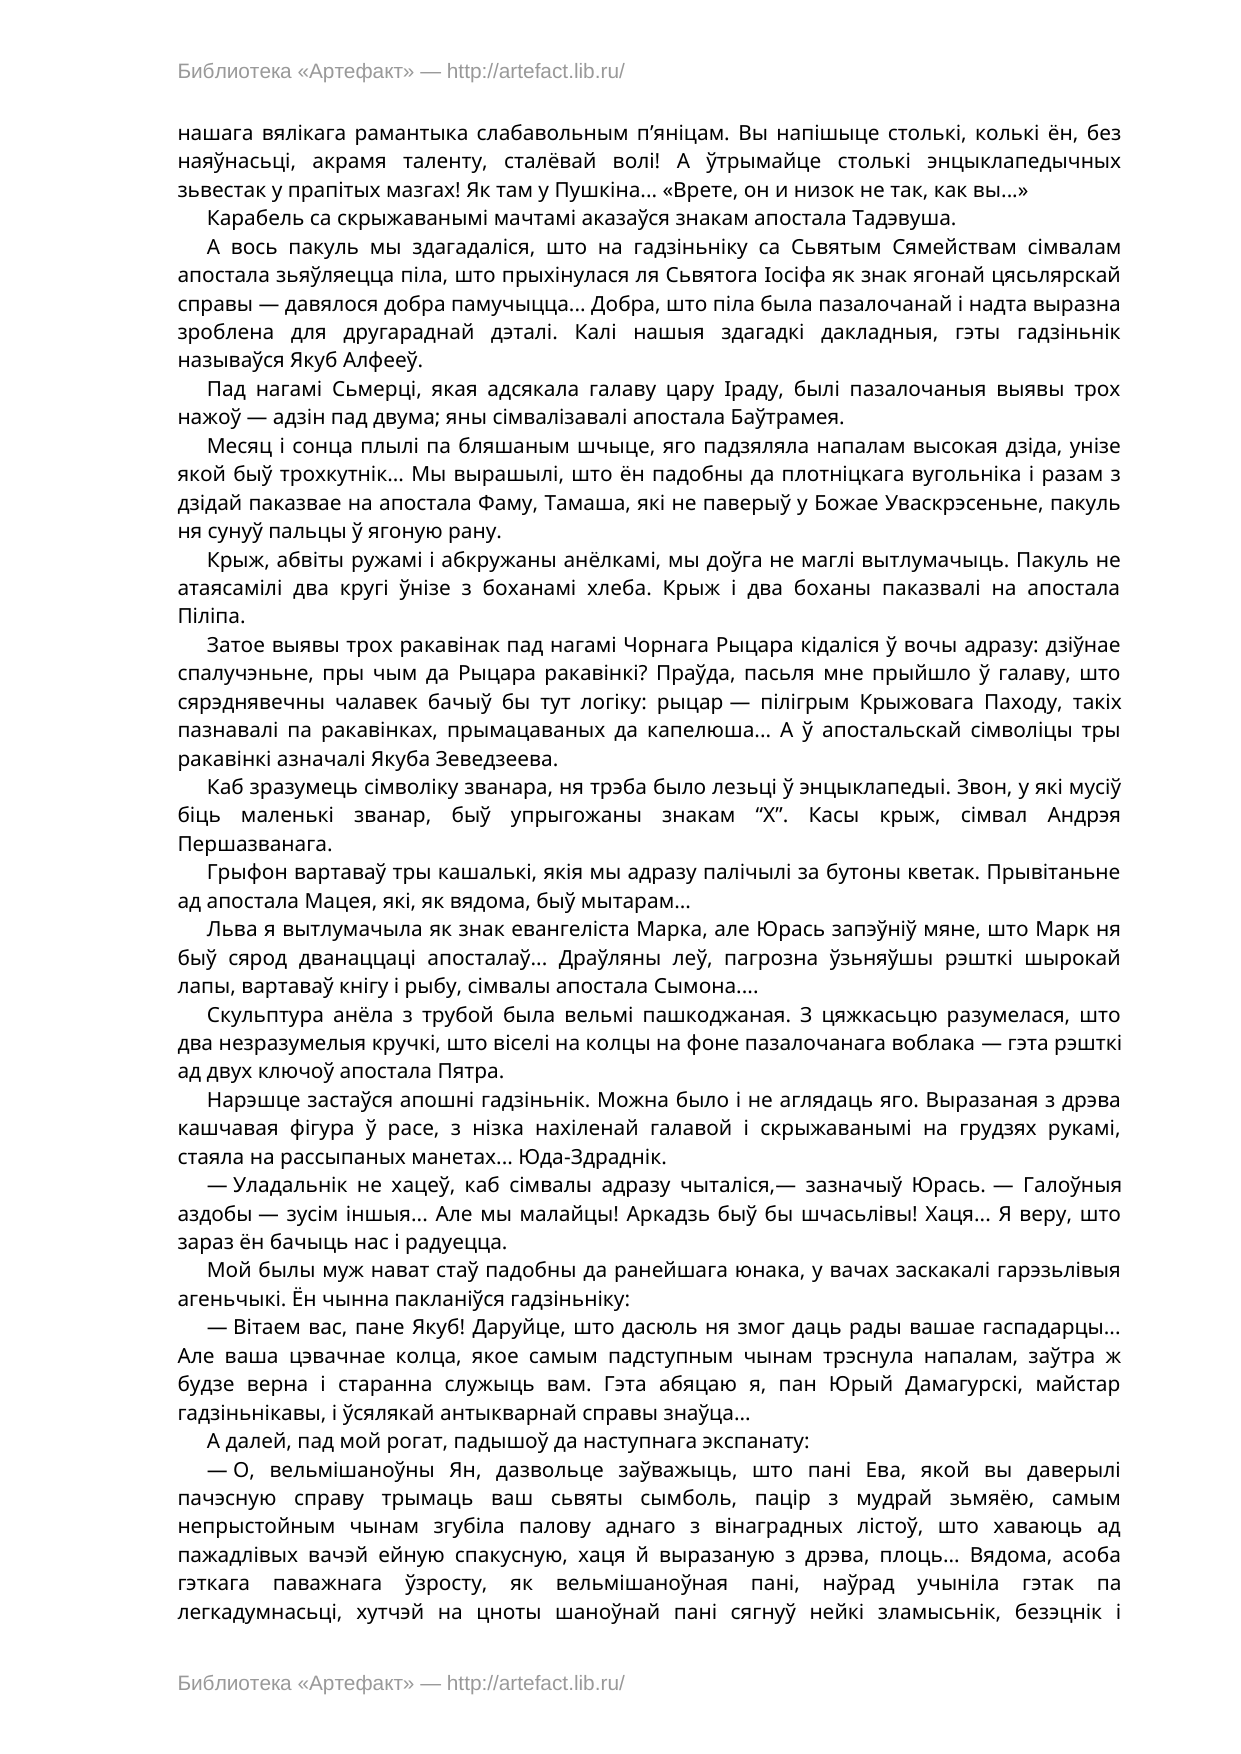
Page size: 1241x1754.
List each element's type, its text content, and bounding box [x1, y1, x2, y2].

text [177, 1455, 1122, 1625]
text — Уладальнік не хацеў, каб сімвалы адразу чыталіся,— зазначыў Юрась. — Галоўныя аздобы — зусім іншыя... Але мы малайцы! Аркадзь быў бы шчасьлівы! Хаця... Я веру, што зараз ён бачыць нас і радуецца. [177, 1170, 1122, 1256]
text Льва я вытлумачыла як знак евангеліста Марка, але Юрась запэўніў мяне, што Марк ня быў сярод дванаццаці апосталаў... Драўляны леў, пагрозна ўзьняўшы рэшткі шырокай лапы, вартаваў кнігу і рыбу, сімвалы апостала Сымона.... [177, 914, 1122, 1000]
text Скульптура анёла з трубой была вельмі пашкоджаная. З цяжкасьцю разумелася, што два незразумелыя кручкі, што віселі на колцы на фоне пазалочанага воблака — гэта рэшткі ад двух ключоў апостала Пятра. [177, 1000, 1122, 1085]
text Грыфон вартаваў тры кашалькі, якія мы адразу палічылі за бутоны кветак. Прывітаньне ад апостала Мацея, які, як вядома, быў мытарам... [177, 857, 1122, 914]
text Мой былы муж нават стаў падобны да ранейшага юнака, у вачах заскакалі гарэзьлівыя агеньчыкі. Ён чынна пакланіўся гадзіньніку: [177, 1256, 1122, 1312]
text Месяц і сонца плылі па бляшаным шчыце, яго падзяляла напалам высокая дзіда, унізе якой быў трохкутнік... Мы вырашылі, што ён падобны да плотніцкага вугольніка і разам з дзідай паказвае на апостала Фаму, Тамаша, які не паверыў у Божае Уваскрэсеньне, пакуль ня сунуў пальцы ў ягоную рану. [177, 431, 1122, 545]
text Каб зразумець сімволіку званара, ня трэба было лезьці ў энцыклапедыі. Звон, у які мусіў біць маленькі званар, быў упрыгожаны знакам “Х”. Касы крыж, сімвал Андрэя Першазванага. [177, 772, 1122, 857]
text Крыж, абвіты ружамі і абкружаны анёлкамі, мы доўга не маглі вытлумачыць. Пакуль не атаясамілі два кругі ўнізе з боханамі хлеба. Крыж і два боханы паказвалі на апостала Піліпа. [177, 545, 1122, 630]
text — Вітаем вас, пане Якуб! Даруйце, што дасюль ня змог даць рады вашае гаспадарцы... Але ваша цэвачнае колца, якое самым падступным чынам трэснула напалам, заўтра ж будзе верна і старанна служыць вам. Гэта абяцаю я, пан Юрый Дамагурскі, майстар гадзіньнікавы, і ўсялякай антыкварнай справы знаўца... [177, 1312, 1122, 1426]
text Затое выявы трох ракавінак пад нагамі Чорнага Рыцара кідаліся ў вочы адразу: дзіўнае спалучэньне, пры чым да Рыцара ракавінкі? Праўда, пасьля мне прыйшло ў галаву, што сярэднявечны чалавек бачыў бы тут логіку: рыцар — пілігрым Крыжовага Паходу, такіх пазнавалі па ракавінках, прымацаваных да капелюша... А ў апостальскай сімволіцы тры ракавінкі азначалі Якуба Зеведзеева. [177, 630, 1122, 772]
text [177, 118, 1122, 203]
text Карабель са скрыжаванымі мачтамі аказаўся знакам апостала Тадэвуша. [177, 203, 1122, 232]
text А вось пакуль мы здагадаліся, што на гадзіньніку са Сьвятым Сямействам сімвалам апостала зьяўляецца піла, што прыхінулася ля Сьвятога Іосіфа як знак ягонай цясьлярскай справы — давялося добра памучыцца... Добра, што піла была пазалочанай і надта выразна зроблена для другараднай дэталі. Калі нашыя здагадкі дакладныя, гэты гадзіньнік называўся Якуб Алфееў. [177, 232, 1122, 374]
text Нарэшце застаўся апошні гадзіньнік. Можна было і не аглядаць яго. Выразаная з дрэва кашчавая фігура ў расе, з нізка нахіленай галавой і скрыжаванымі на грудзях рукамі, стаяла на рассыпаных манетах... Юда-Здраднік. [177, 1085, 1122, 1170]
text А далей, пад мой рогат, падышоў да наступнага экспанату: [177, 1426, 1122, 1455]
text Пад нагамі Сьмерці, якая адсякала галаву цару Іраду, былі пазалочаныя выявы трох нажоў — адзін пад двума; яны сімвалізавалі апостала Баўтрамея. [177, 374, 1122, 431]
